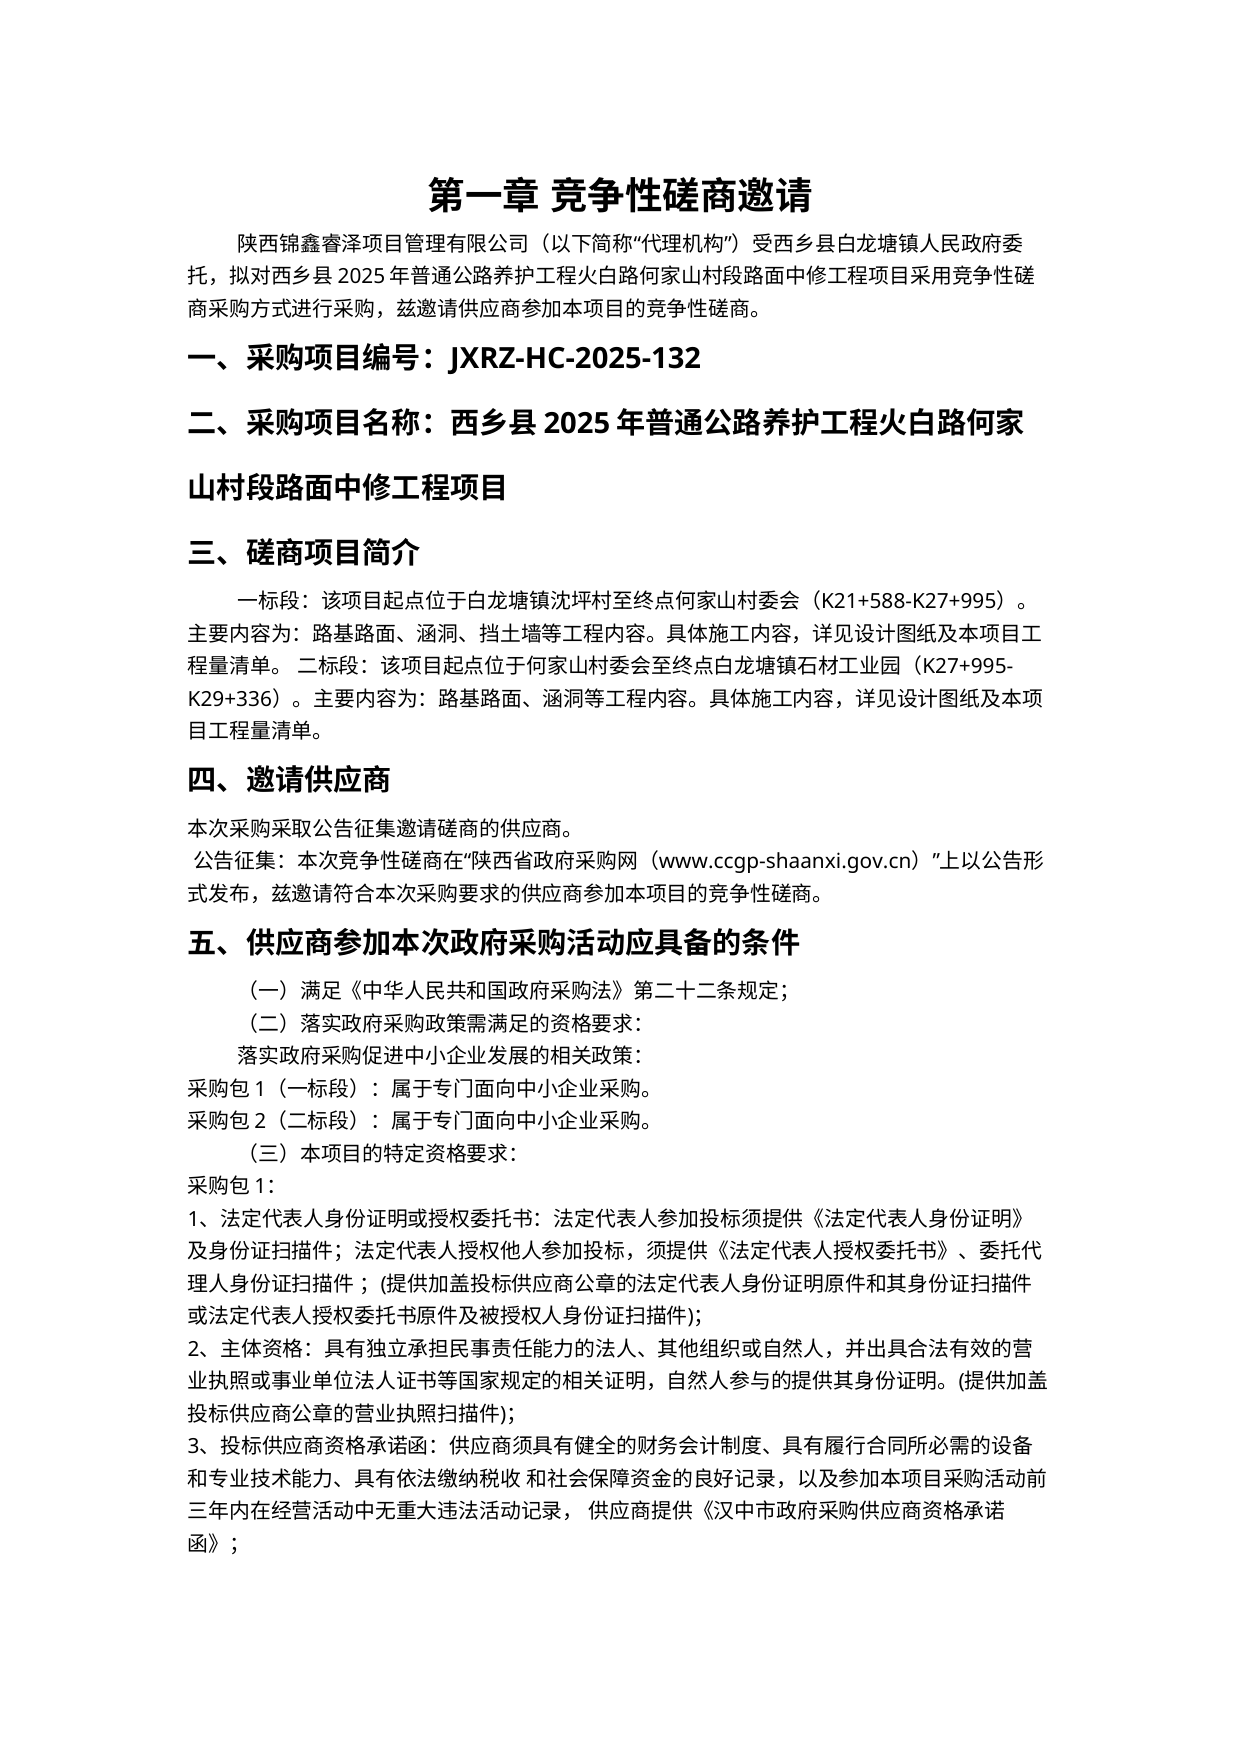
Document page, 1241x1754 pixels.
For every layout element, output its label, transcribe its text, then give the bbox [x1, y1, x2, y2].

text 二、采购项目名称：西乡县2025年普通公路养护工程火白路何家山村段路面中修工程项目 [187, 389, 1053, 519]
text （二）落实政府采购政策需满足的资格要求： [187, 1007, 1053, 1039]
text 本次采购采取公告征集邀请磋商的供应商。 [187, 812, 1053, 844]
text 采购包2（二标段）：属于专门面向中小企业采购。 [187, 1104, 1053, 1137]
text 四、邀请供应商 [187, 747, 1053, 812]
text （三）本项目的特定资格要求： [187, 1137, 1053, 1169]
text 采购包1： [187, 1169, 1053, 1202]
text 五、供应商参加本次政府采购活动应具备的条件 [187, 909, 1053, 974]
text 一标段：该项目起点位于白龙塘镇沈坪村至终点何家山村委会（K21+588-K27+995）。主要内容为：路基路面、涵洞、挡土墙等工程内容。具体施工内容，详见设计图纸及本项目工程量清单。 二标段：该项目起点位于何家山村委会至终点白龙塘镇石材工业园（K27+995-K29+336）。主要内容为：路基路面、涵洞等工程内容。具体施工内容，详见设计图纸及本项目工程量清单。 [187, 584, 1053, 747]
text 落实政府采购促进中小企业发展的相关政策： [187, 1039, 1053, 1072]
text 3、投标供应商资格承诺函：供应商须具有健全的财务会计制度、具有履行合同所必需的设备和专业技术能力、具有依法缴纳税收 和社会保障资金的良好记录，以及参加本项目采购活动前三年内在经营活动中无重大违法活动记录， 供应商提供《汉中市政府采购供应商资格承诺函》； [187, 1429, 1053, 1559]
text 陕西锦鑫睿泽项目管理有限公司（以下简称“代理机构”）受西乡县白龙塘镇人民政府委托，拟对西乡县2025年普通公路养护工程火白路何家山村段路面中修工程项目采用竞争性磋商采购方式进行采购，兹邀请供应商参加本项目的竞争性磋商。 [187, 227, 1053, 324]
text 一、采购项目编号：JXRZ-HC-2025-132 [187, 324, 1053, 389]
text 三、磋商项目简介 [187, 519, 1053, 584]
text 2、主体资格：具有独立承担民事责任能力的法人、其他组织或自然人，并出具合法有效的营业执照或事业单位法人证书等国家规定的相关证明，自然人参与的提供其身份证明。(提供加盖投标供应商公章的营业执照扫描件)； [187, 1332, 1053, 1429]
text 采购包1（一标段）：属于专门面向中小企业采购。 [187, 1072, 1053, 1104]
text 第一章 竞争性磋商邀请 [187, 162, 1053, 227]
text 公告征集：本次竞争性磋商在“陕西省政府采购网（www.ccgp-shaanxi.gov.cn）”上以公告形式发布，兹邀请符合本次采购要求的供应商参加本项目的竞争性磋商。 [187, 844, 1053, 909]
text （一）满足《中华人民共和国政府采购法》第二十二条规定； [187, 974, 1053, 1007]
